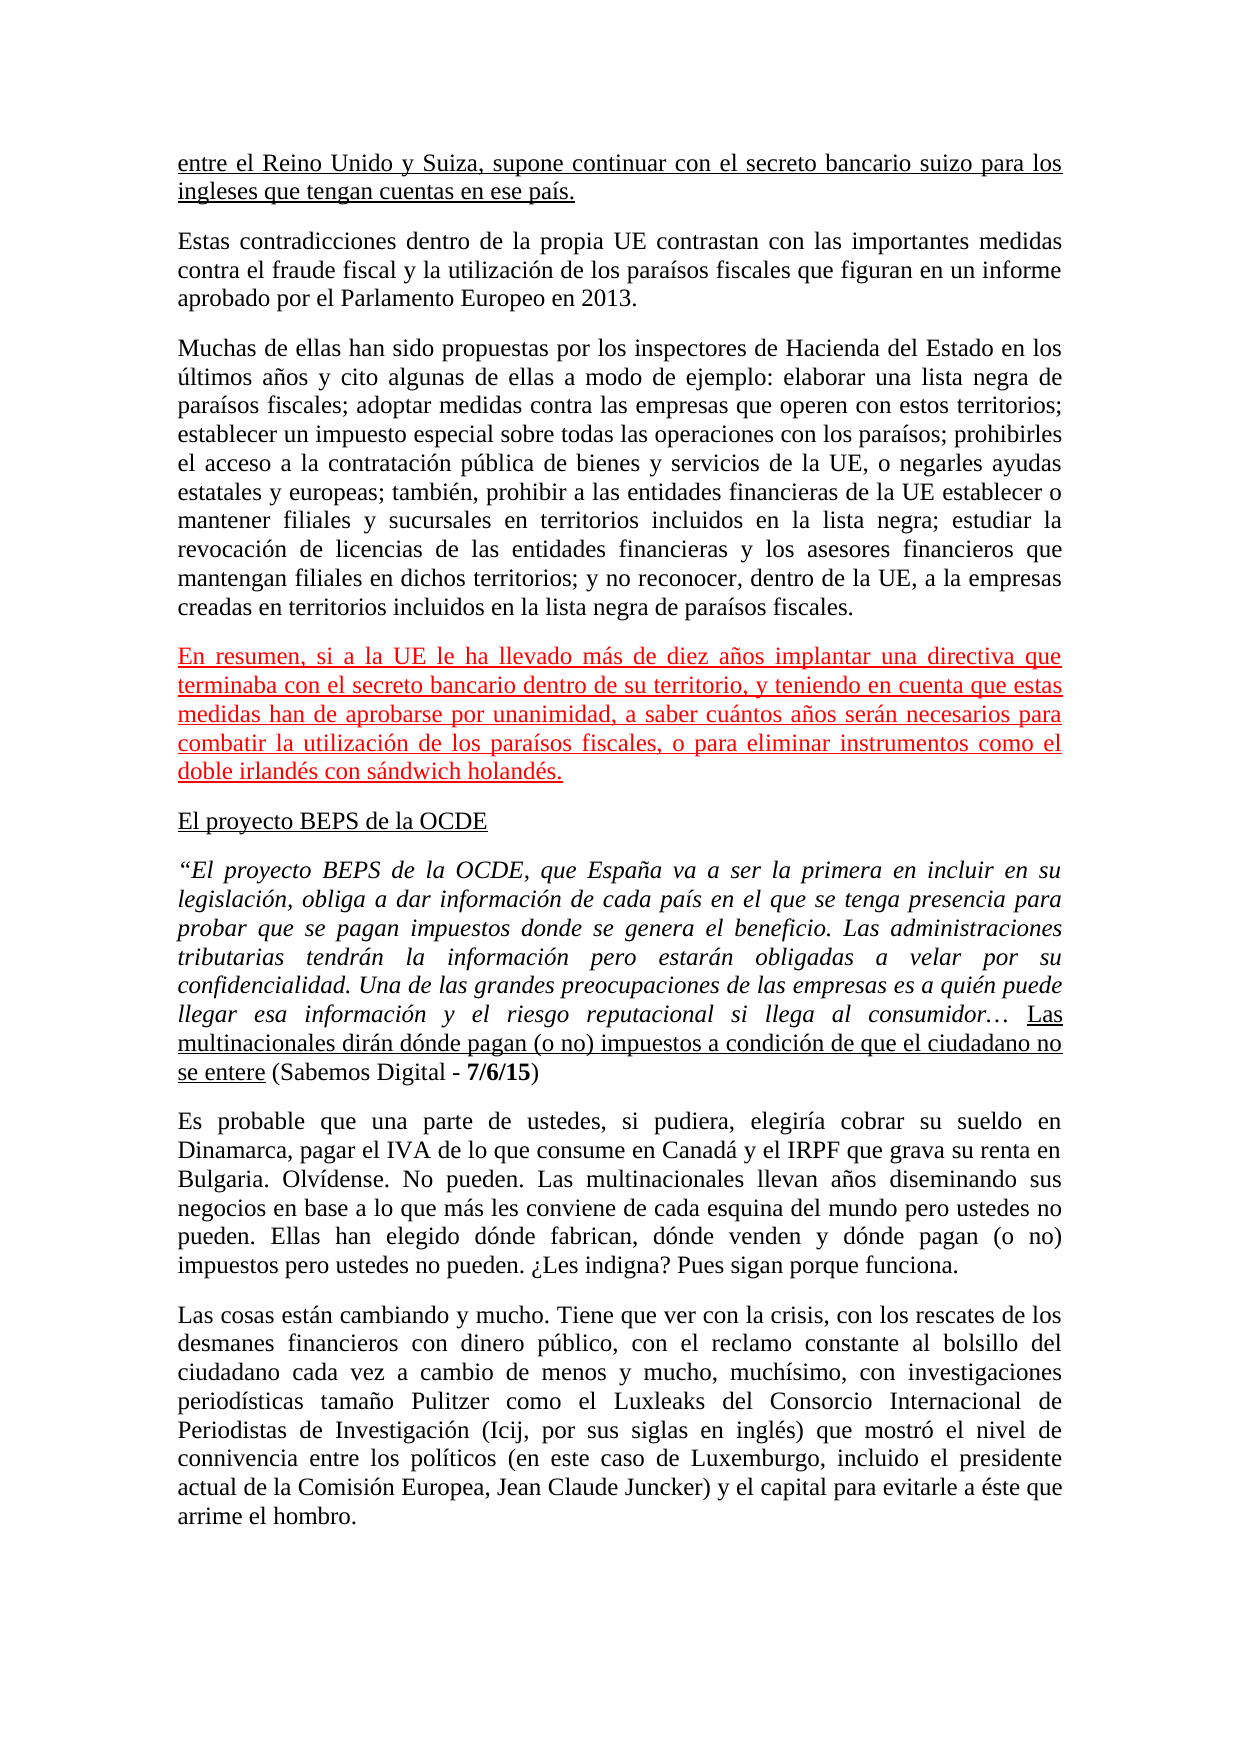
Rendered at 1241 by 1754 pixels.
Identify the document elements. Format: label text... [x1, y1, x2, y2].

text Muchas de ellas han sido propuestas por los inspectores de Hacienda del Estado en los últimos años y cito algunas de ellas a modo de ejemplo: elaborar una lista negra de paraísos fiscales; adoptar medidas contra las empresas que operen con estos territorios; establecer un impuesto especial sobre todas las operaciones con los paraísos; prohibirles el acceso a la contratación pública de bienes y servicios de la UE, o negarles ayudas estatales y europeas; también, prohibir a las entidades financieras de la UE establecer o mantener filiales y sucursales en territorios incluidos en la lista negra; estudiar la revocación de licencias de las entidades financieras y los asesores financieros que mantengan filiales en dichos territorios; y no reconocer, dentro de la UE, a la empresas creadas en territorios incluidos en la lista negra de paraísos fiscales. [177, 333, 1063, 621]
text Las cosas están cambiando y mucho. Tiene que ver con la crisis, con los rescates de los desmanes financieros con dinero público, con el reclamo constante al bolsillo del ciudadano cada vez a cambio de menos y mucho, muchísimo, con investigaciones periodísticas tamaño Pulitzer como el Luxleaks del Consorcio Internacional de Periodistas de Investigación (Icij, por sus siglas en inglés) que mostró el nivel de connivencia entre los políticos (en este caso de Luxemburgo, incluido el presidente actual de la Comisión Europea, Jean Claude Juncker) y el capital para evitarle a éste que arrime el hombro. [177, 1300, 1063, 1530]
text En resumen, si a la UE le ha llevado más de diez años implantar una directiva que terminaba con el secreto bancario dentro de su territorio, y teniendo en cuenta que estas medidas han de aprobarse por unanimidad, a saber cuántos años serán necesarios para combatir la utilización de los paraísos fiscales, o para eliminar instrumentos como el doble irlandés con sándwich holandés. [177, 641, 1063, 695]
text Estas contradicciones dentro de la propia UE contrastan con las importantes medidas contra el fraude fiscal y la utilización de los paraísos fiscales que figuran en un informe aprobado por el Parlamento Europeo en 2013. [177, 226, 1063, 312]
text “El proyecto BEPS de la OCDE, que España va a ser la primera en incluir en su legislación, obliga a dar información de cada país en el que se tenga presencia para probar que se pagan impuestos donde se genera el beneficio. Las administraciones tributarias tendrán la información pero estarán obligadas a velar por su confidencialidad. Una de las grandes preocupaciones de las empresas es a quién puede llegar esa información y el riesgo reputacional si llega al consumidor… Las multinacionales dirán dónde pagan (o no) impuestos a condición de que el ciudadano no se entere (Sabemos Digital - 7/6/15) [177, 856, 1063, 1053]
text Es probable que una parte de ustedes, si pudiera, elegiría cobrar su sueldo en Dinamarca, pagar el IVA de lo que consume en Canadá y el IRPF que grava su renta en Bulgaria. Olvídense. No pueden. Las multinacionales llevan años diseminando sus negocios en base a lo que más les conviene de cada esquina del mundo pero ustedes no pueden. Ellas han elegido dónde fabrican, dónde venden y dónde pagan (o no) impuestos pero ustedes no pueden. ¿Les indigna? Pues sigan porque funciona. [177, 1106, 1063, 1279]
text En resumen, si a la UE le ha llevado más de diez años implantar una directiva que terminaba con el secreto bancario dentro de su territorio, y teniendo en cuenta que estas medidas han de aprobarse por unanimidad, a saber cuántos años serán necesarios para combatir la utilización de los paraísos fiscales, o para eliminar instrumentos como el doble irlandés con sándwich holandés. [177, 696, 1063, 785]
text El proyecto BEPS de la OCDE [177, 806, 1063, 835]
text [177, 148, 1063, 173]
